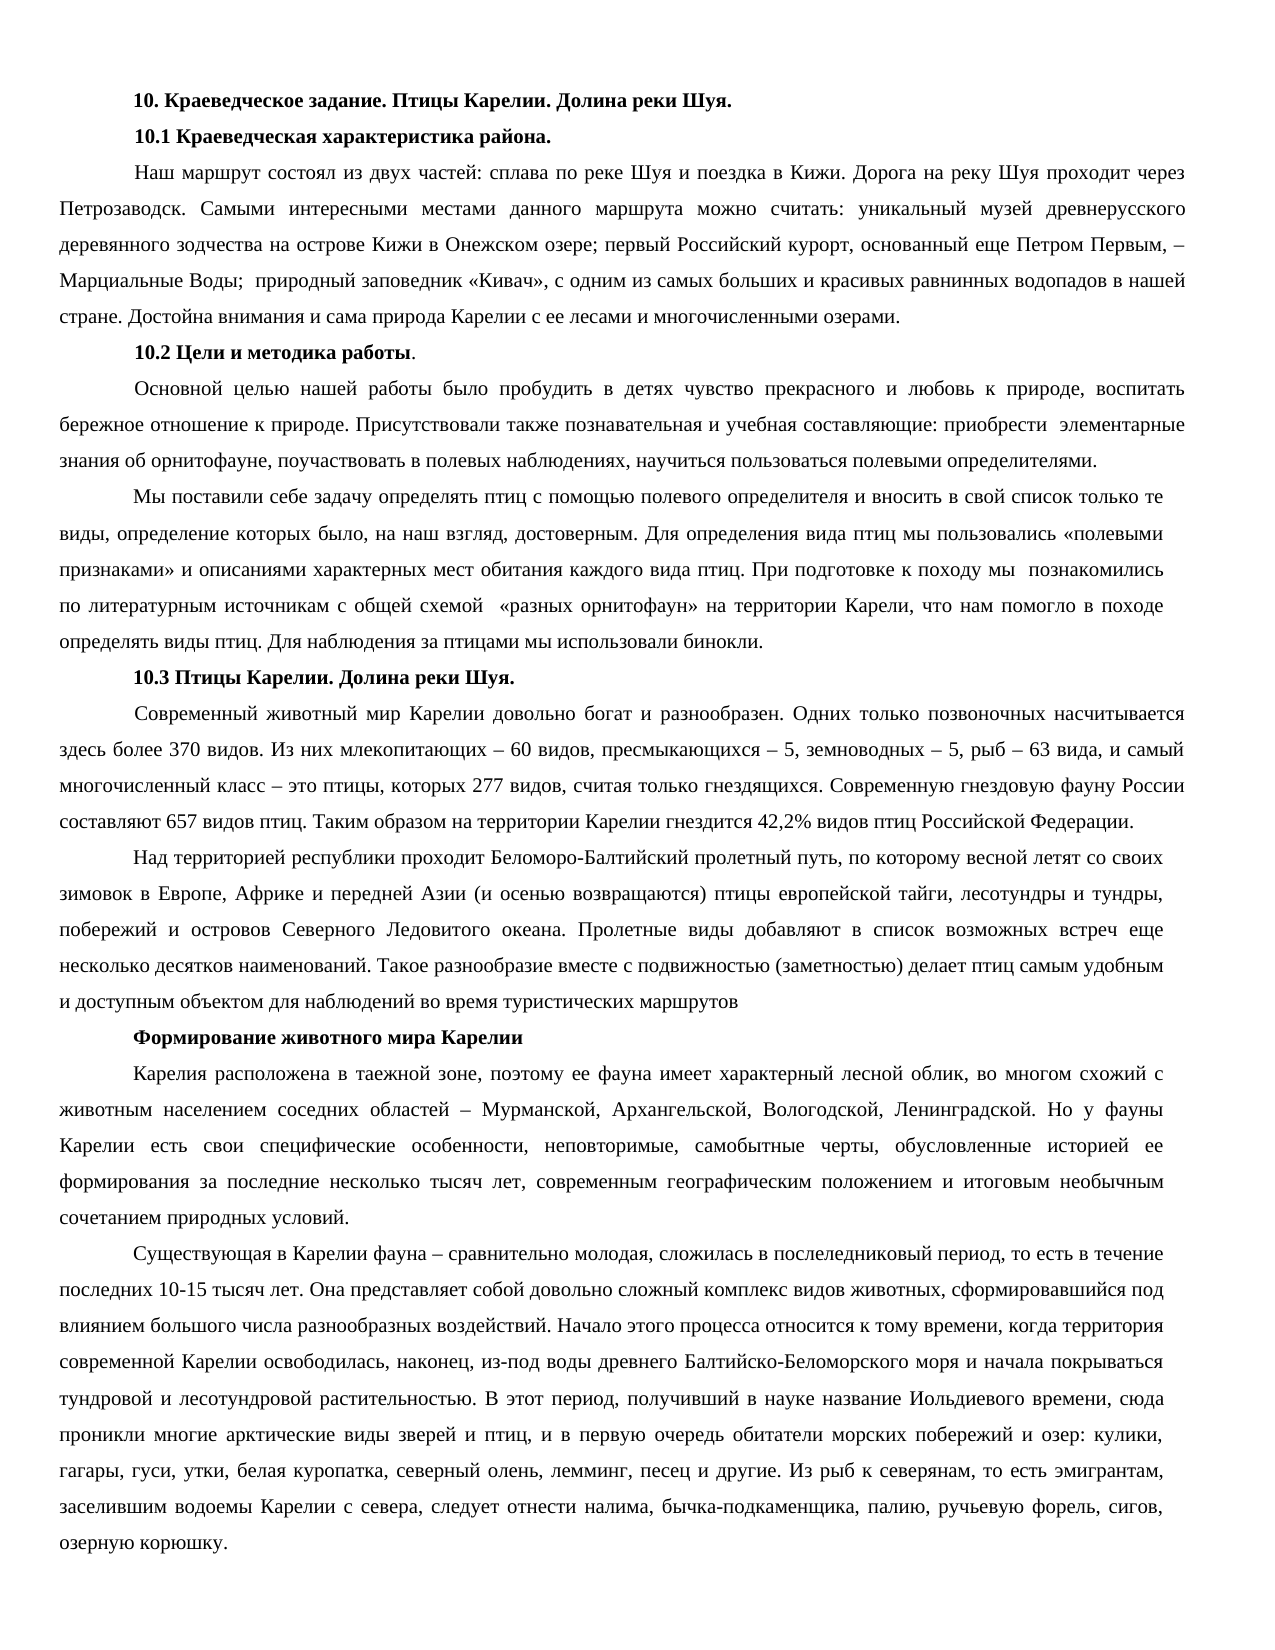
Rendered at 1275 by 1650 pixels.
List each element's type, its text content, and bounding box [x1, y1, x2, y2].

text Основной целью нашей работы было пробудить в детях чувство прекрасного и любовь к природе, воспитать бережное отношение к природе. Присутствовали также познавательная и учебная составляющие: приобрести элементарные знания об орнитофауне, поучаствовать в полевых наблюдениях, научиться пользоваться полевыми определителями. [59, 376, 1186, 472]
text 10. Краеведческое задание. Птицы Карелии. Долина реки Шуя. [59, 88, 1165, 112]
text 10.3 Птицы Карелии. Долина реки Шуя. [59, 665, 1165, 689]
text Формирование животного мира Карелии [59, 1025, 1165, 1049]
text 10.1 Краеведческая характеристика района. [59, 124, 1186, 148]
text Наш маршрут состоял из двух частей: сплава по реке Шуя и поездка в Кижи. Дорога на реку Шуя проходит через Петрозаводск. Самыми интересными местами данного маршрута можно считать: уникальный музей древнерусского деревянного зодчества на острове Кижи в Онежском озере; первый Российский курорт, основанный еще Петром Первым, – Марциальные Воды; природный заповедник «Кивач», с одним из самых больших и красивых равнинных водопадов в нашей стране. Достойна внимания и сама природа Карелии с ее лесами и многочисленными озерами. [59, 160, 1186, 328]
text Над территорией республики проходит Беломоро-Балтийский пролетный путь, по которому весной летят со своих зимовок в Европе, Африке и передней Азии (и осенью возвращаются) птицы европейской тайги, лесотундры и тундры, побережий и островов Северного Ледовитого океана. Пролетные виды добавляют в список возможных встреч еще несколько десятков наименований. Такое разнообразие вместе с подвижностью (заметностью) делает птиц самым удобным и доступным объектом для наблюдений во время туристических маршрутов [59, 845, 1165, 1013]
text Карелия расположена в таежной зоне, поэтому ее фауна имеет характерный лесной облик, во многом схожий с животным населением соседних областей – Мурманской, Архангельской, Вологодской, Ленинградской. Но у фауны Карелии есть свои специфические особенности, неповторимые, самобытные черты, обусловленные историей ее формирования за последние несколько тысяч лет, современным географическим положением и итоговым необычным сочетанием природных условий. [59, 1061, 1165, 1229]
text Существующая в Карелии фауна – сравнительно молодая, сложилась в послеледниковый период, то есть в течение последних 10-15 тысяч лет. Она представляет собой довольно сложный комплекс видов животных, сформировавшийся под влиянием большого числа разнообразных воздействий. Начало этого процесса относится к тому времени, когда территория современной Карелии освободилась, наконец, из-под воды древнего Балтийско-Беломорского моря и начала покрываться тундровой и лесотундровой растительностью. В этот период, получивший в науке название Иольдиевого времени, сюда проникли многие арктические виды зверей и птиц, и в первую очередь обитатели морских побережий и озер: кулики, гагары, гуси, утки, белая куропатка, северный олень, лемминг, песец и другие. Из рыб к северянам, то есть эмигрантам, заселившим водоемы Карелии с севера, следует отнести налима, бычка-подкаменщика, палию, ручьевую форель, сигов, озерную корюшку. [59, 1241, 1165, 1554]
text Современный животный мир Карелии довольно богат и разнообразен. Одних только позвоночных насчитывается здесь более 370 видов. Из них млекопитающих – 60 видов, пресмыкающихся – 5, земноводных – 5, рыб – 63 вида, и самый многочисленный класс – это птицы, которых 277 видов, считая только гнездящихся. Современную гнездовую фауну России составляют 657 видов птиц. Таким образом на территории Карелии гнездится 42,2% видов птиц Российской Федерации. [59, 701, 1186, 833]
text 10.2 Цели и методика работы. [59, 340, 1186, 364]
text Мы поставили себе задачу определять птиц с помощью полевого определителя и вносить в свой список только те виды, определение которых было, на наш взгляд, достоверным. Для определения вида птиц мы пользовались «полевыми признаками» и описаниями характерных мест обитания каждого вида птиц. При подготовке к походу мы познакомились по литературным источникам с общей схемой «разных орнитофаун» на территории Карели, что нам помогло в походе определять виды птиц. Для наблюдения за птицами мы использовали бинокли. [59, 484, 1165, 653]
